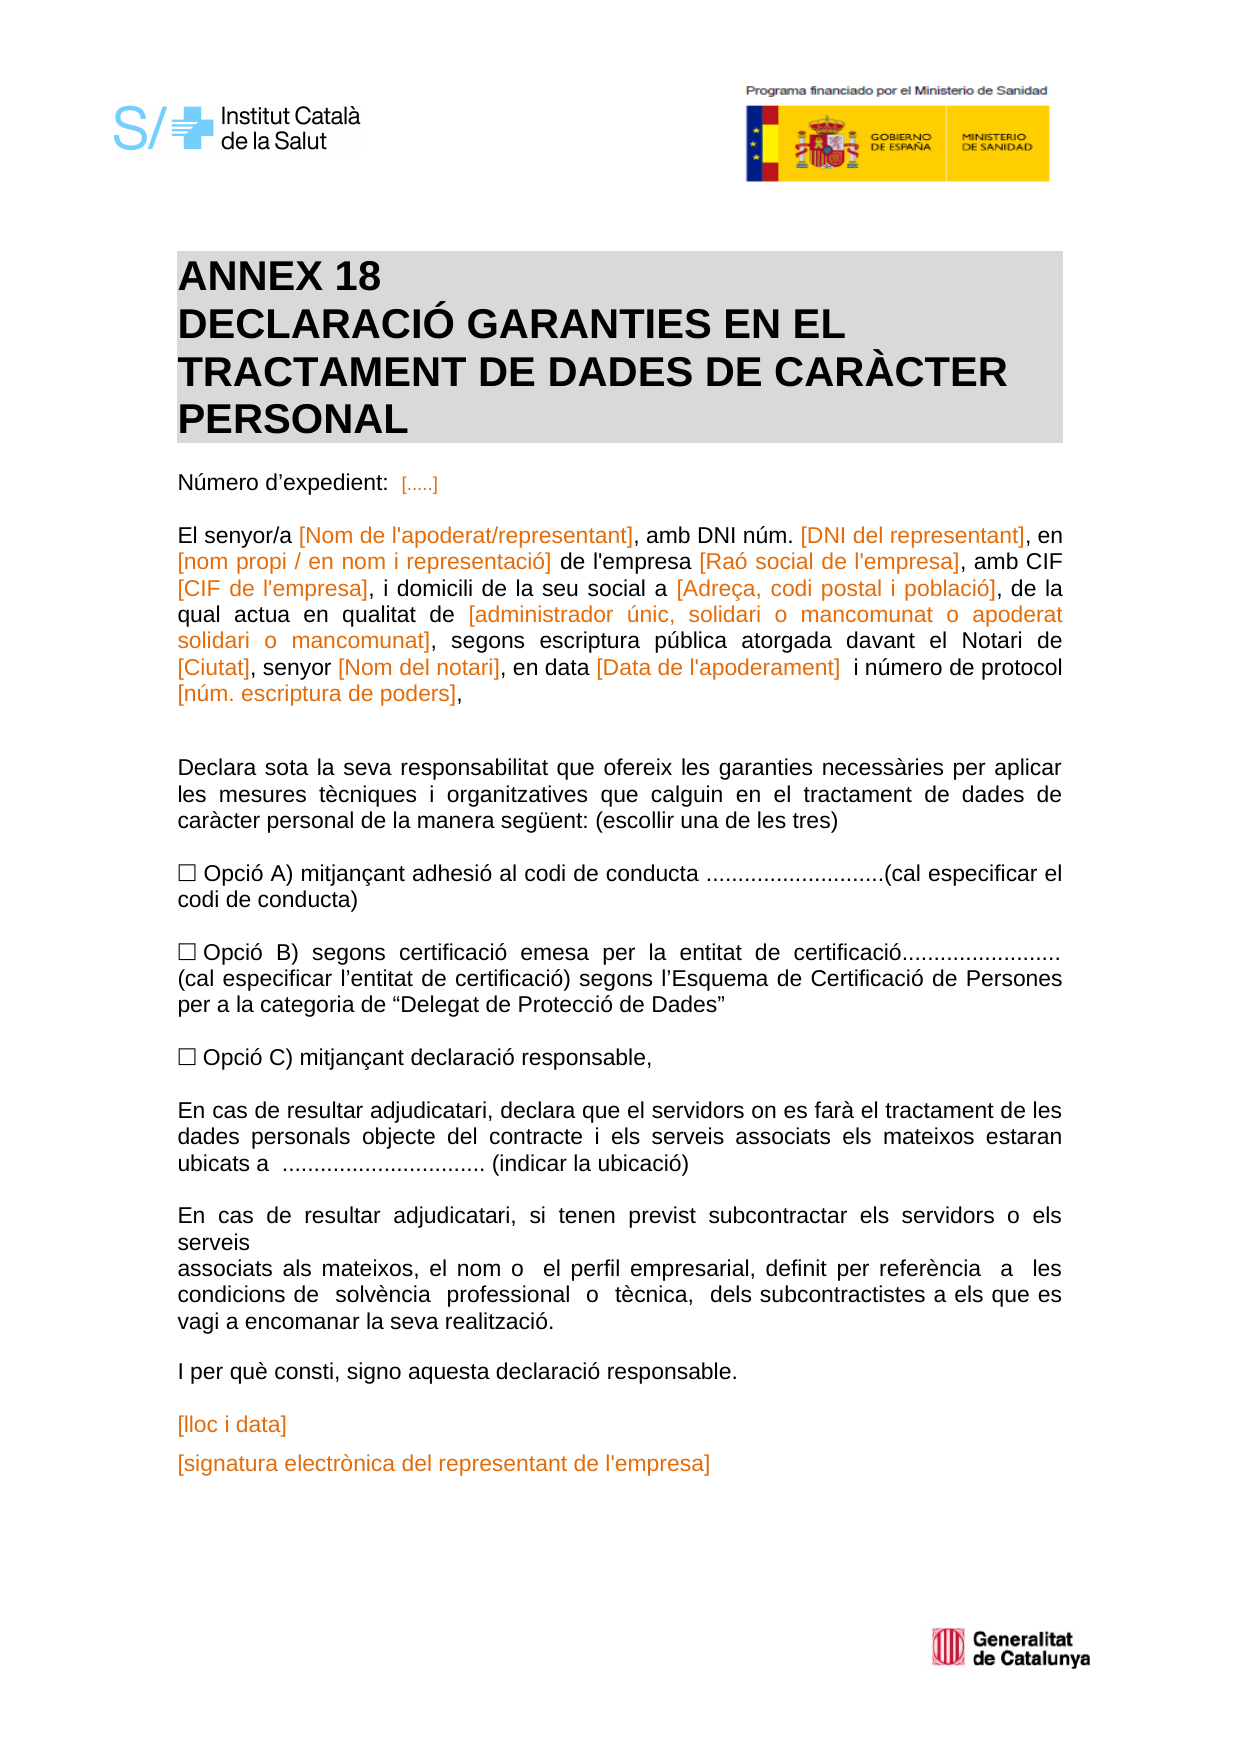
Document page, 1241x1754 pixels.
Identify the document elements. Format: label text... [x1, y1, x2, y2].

text Número d’expedient: [.....] [177, 469, 1063, 495]
text DECLARACIÓ GARANTIES EN EL TRACTAMENT DE DADES DE CARÀCTER PERSONAL [177, 299, 1063, 443]
text associats als mateixos, el nom o el perfil empresarial, definit per referència a les condicions de solvència professional o tècnica, dels subcontractistes a els que es vagi a encomanar la seva realització. [177, 1255, 1063, 1334]
text 🞎 Opció A) mitjançant adhesió al codi de conducta ............................(cal especificar el codi de conducta) [177, 859, 1063, 912]
text ANNEX 18 [177, 251, 1063, 299]
text En cas de resultar adjudicatari, si tenen previst subcontractar els servidors o els serveis [177, 1202, 1063, 1255]
text 🞎 Opció B) segons certificació emesa per la entitat de certificació.........................(cal especificar l’entitat de certificació) segons l’Esquema de Certificació de Persones per a la categoria de “Delegat de Protecció de Dades” [177, 939, 1063, 1018]
picture [893, 1621, 1129, 1674]
text [signatura electrònica del representant de l'empresa] [177, 1450, 1063, 1476]
text I per què consti, signo aquesta declaració responsable. [177, 1358, 1063, 1384]
text Declara sota la seva responsabilitat que ofereix les garanties necessàries per aplicar les mesures tècniques i organitzatives que calguin en el tractament de dades de caràcter personal de la manera següent: (escollir una de les tres) [177, 754, 1063, 833]
picture [112, 103, 363, 154]
text En cas de resultar adjudicatari, declara que el servidors on es farà el tractament de les dades personals objecte del contracte i els serveis associats els mateixos estaran ubicats a ................................ (indicar la ubicació) [177, 1097, 1063, 1176]
text 🞎 Opció C) mitjançant declaració responsable, [177, 1044, 1063, 1070]
text [lloc i data] [177, 1411, 1063, 1437]
picture [733, 76, 1058, 192]
text El senyor/a [Nom de l'apoderat/representant], amb DNI núm. [DNI del representant], en [nom propi / en nom i representació] de l'empresa [Raó social de l'empresa], amb CIF [CIF de l'empresa], i domicili de la seu social a [Adreça, codi postal i població], de la qual actua en qualitat de [administrador únic, solidari o mancomunat o apoderat solidari o mancomunat], segons escriptura pública atorgada davant el Notari de [Ciutat], senyor [Nom del notari], en data [Data de l'apoderament] i número de protocol [núm. escriptura de poders], [177, 522, 1063, 706]
